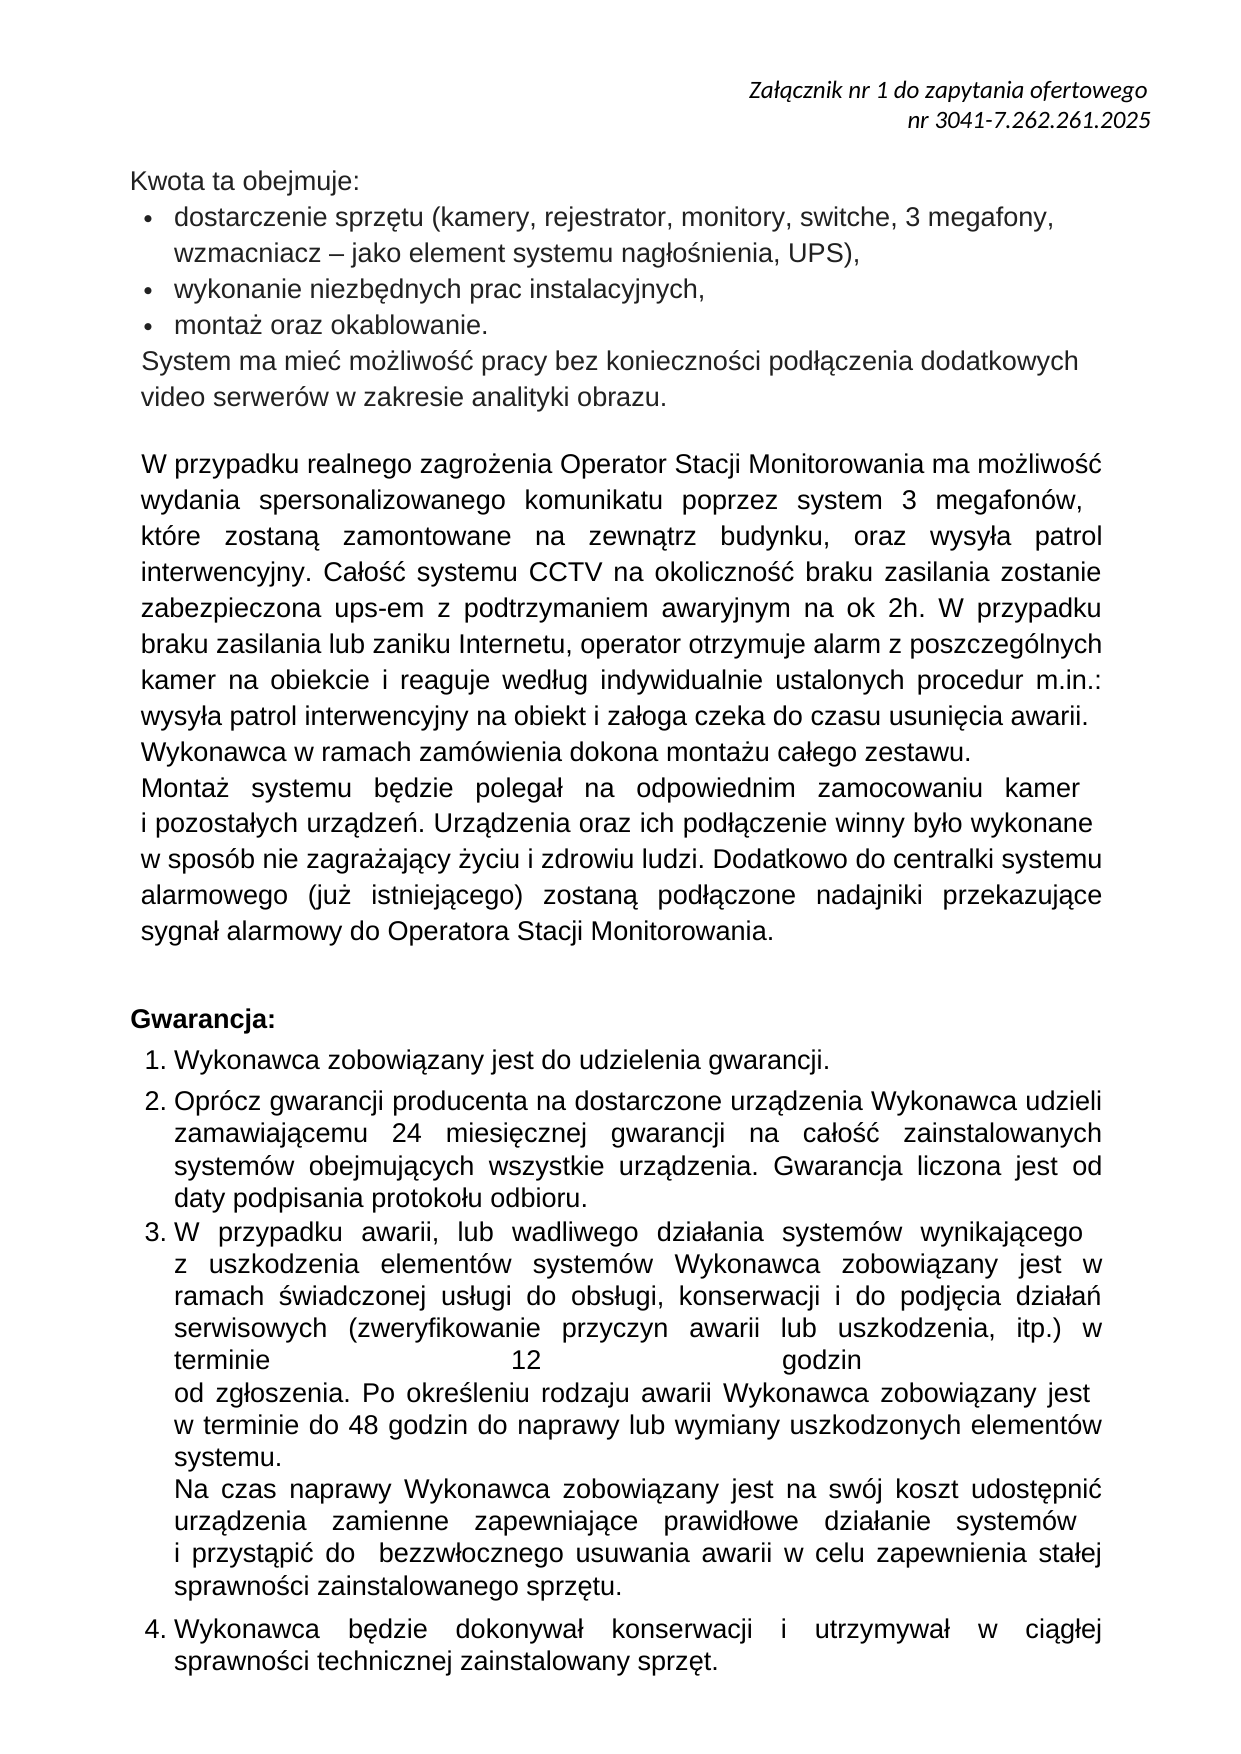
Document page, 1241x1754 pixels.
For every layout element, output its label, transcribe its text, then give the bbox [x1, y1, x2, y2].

list Oprócz gwarancji producenta na dostarczone urządzenia Wykonawca udzieli zamawiającemu 24 miesięcznej gwarancji na całość zainstalowanych systemów obejmujących wszystkie urządzenia. Gwarancja liczona jest od daty podpisania protokołu odbioru. [144, 1085, 1103, 1213]
text W przypadku realnego zagrożenia Operator Stacji Monitorowania ma możliwość wydania spersonalizowanego komunikatu poprzez system 3 megafonów, które zostaną zamontowane na zewnątrz budynku, oraz wysyła patrol interwencyjny. Całość systemu CCTV na okoliczność braku zasilania zostanie zabezpieczona ups-em z podtrzymaniem awaryjnym na ok 2h. W przypadku braku zasilania lub zaniku Internetu, operator otrzymuje alarm z poszczególnych kamer na obiekcie i reaguje według indywidualnie ustalonych procedur m.in.: wysyła patrol interwencyjny na obiekt i załoga czeka do czasu usunięcia awarii. [141, 448, 1103, 731]
text Kwota ta obejmuje: [129, 165, 1109, 197]
list dostarczenie sprzętu (kamery, rejestrator, monitory, switche, 3 megafony, wzmacniacz – jako element systemu nagłośnienia, UPS), [144, 201, 1109, 268]
text Montaż systemu będzie polegał na odpowiednim zamocowaniu kamer i pozostałych urządzeń. Urządzenia oraz ich podłączenie winny było wykonane w sposób nie zagrażający życiu i zdrowiu ludzi. Dodatkowo do centralki systemu alarmowego (już istniejącego) zostaną podłączone nadajniki przekazujące sygnał alarmowy do Operatora Stacji Monitorowania. [141, 772, 1103, 947]
list wykonanie niezbędnych prac instalacyjnych, [144, 273, 1109, 304]
text Wykonawca w ramach zamówienia dokona montażu całego zestawu. [131, 736, 1103, 767]
list montaż oraz okablowanie. [144, 309, 1109, 340]
list Wykonawca zobowiązany jest do udzielenia gwarancji. [144, 1044, 1103, 1075]
text System ma mieć możliwość pracy bez konieczności podłączenia dodatkowych video serwerów w zakresie analityki obrazu. [141, 345, 1109, 412]
list Wykonawca będzie dokonywał konserwacji i utrzymywał w ciągłej sprawności technicznej zainstalowany sprzęt. [144, 1613, 1103, 1676]
text Gwarancja: [129, 1003, 1103, 1034]
list W przypadku awarii, lub wadliwego działania systemów wynikającego z uszkodzenia elementów systemów Wykonawca zobowiązany jest w ramach świadczonej usługi do obsługi, konserwacji i do podjęcia działań serwisowych (zweryfikowanie przyczyn awarii lub uszkodzenia, itp.) w terminie 12 godzin od zgłoszenia. Po określeniu rodzaju awarii Wykonawca zobowiązany jest w terminie do 48 godzin do naprawy lub wymiany uszkodzonych elementów systemu. Na czas naprawy Wykonawca zobowiązany jest na swój koszt udostępnić urządzenia zamienne zapewniające prawidłowe działanie systemów i przystąpić do bezzwłocznego usuwania awarii w celu zapewnienia stałej sprawności zainstalowanego sprzętu. [144, 1216, 1103, 1601]
